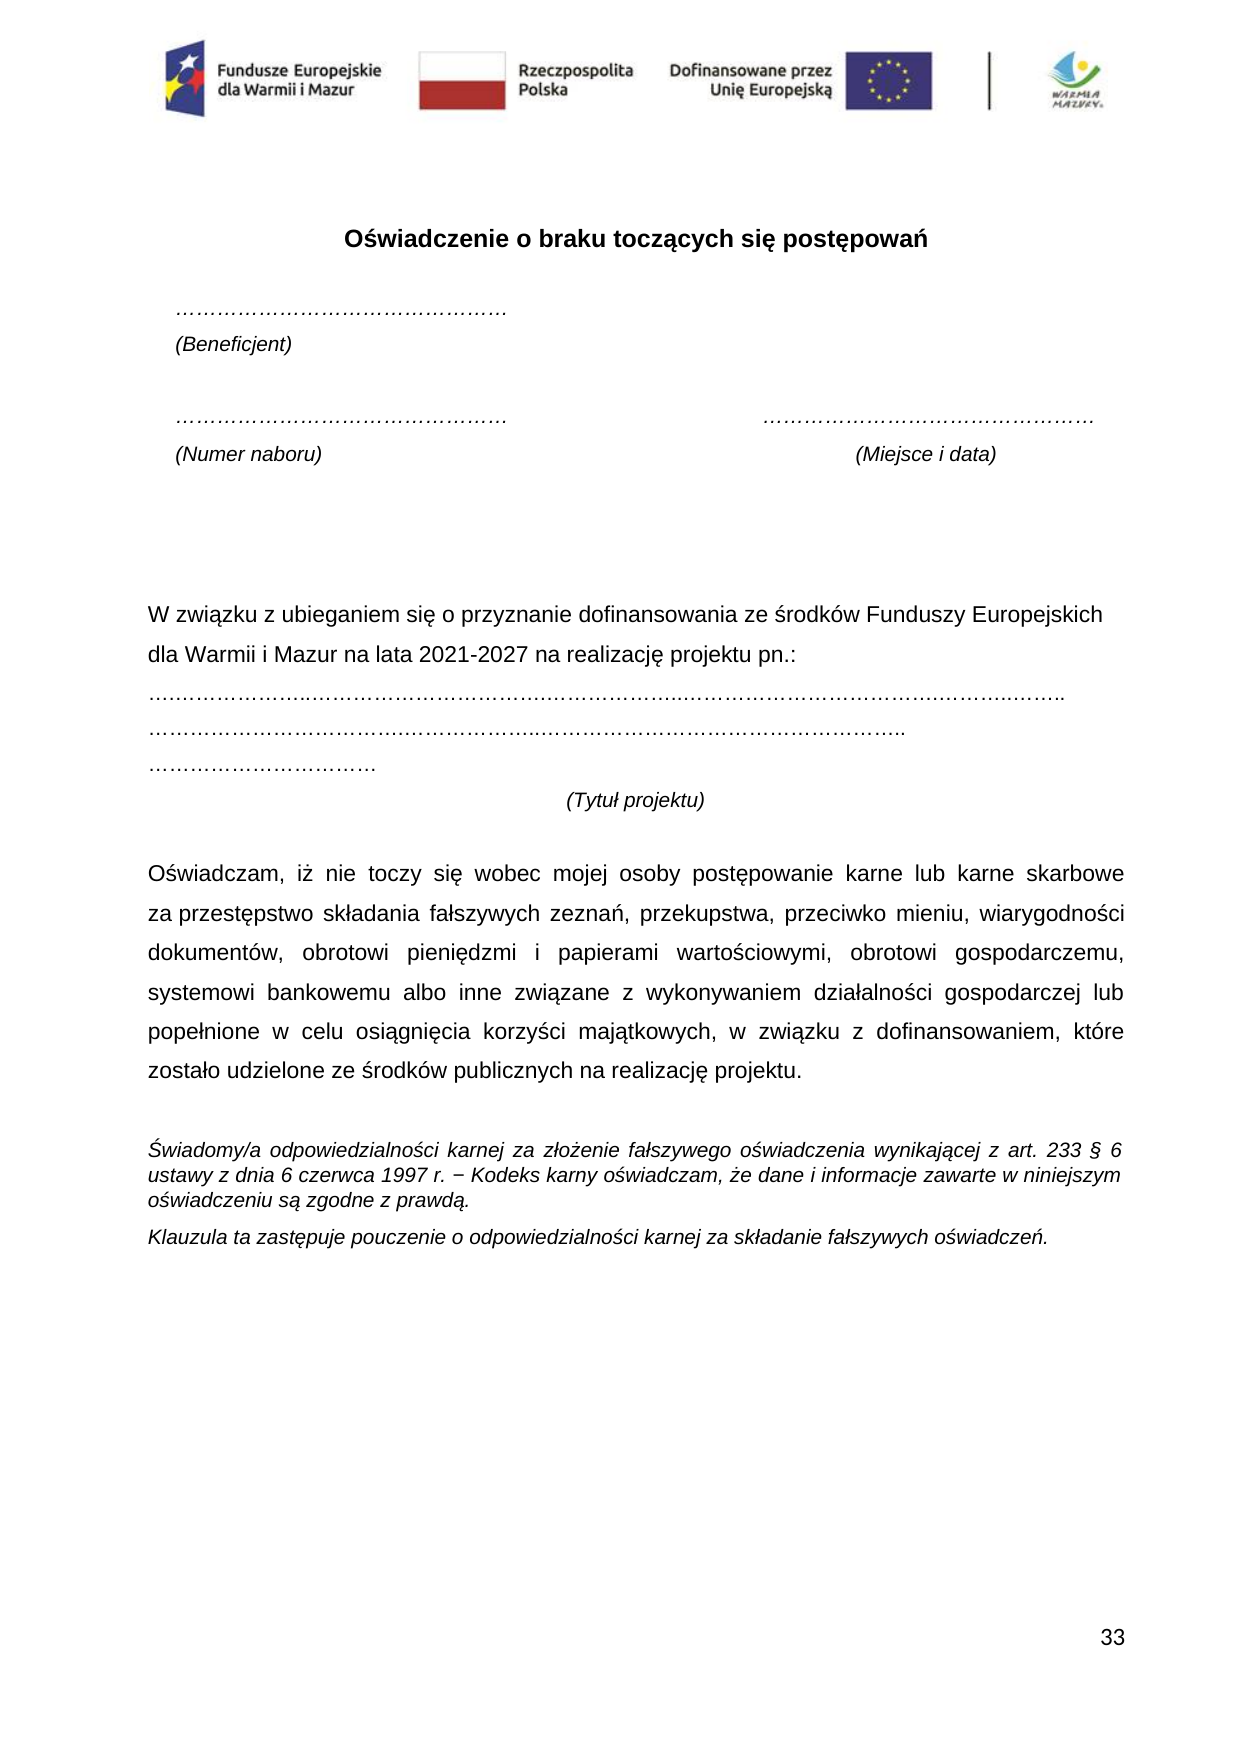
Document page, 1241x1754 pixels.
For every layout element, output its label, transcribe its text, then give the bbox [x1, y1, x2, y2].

text Klauzula ta zastępuje pouczenie o odpowiedzialności karnej za składanie fałszywych oświadczeń. [148, 1224, 1125, 1249]
table_header ………………………………………… (Beneficjent) ………………………………………… [164, 296, 636, 442]
text Świadomy/a odpowiedzialności karnej za złożenie fałszywego oświadczenia wynikającej z art. 233 § 6 ustawy z dnia 6 czerwca 1997 r. − Kodeks karny oświadczam, że dane i informacje zawarte w niniejszym oświadczeniu są zgodne z prawdą. [148, 1136, 1125, 1211]
picture [147, 21, 1119, 131]
text Oświadczenie o braku toczących się postępowań [148, 224, 1125, 253]
text ….………………..…………………………….………………..……………………………….………..……..……………………………….………………..……………………………………………..…………………………… [148, 680, 1125, 776]
text (Tytuł projektu) [148, 788, 1125, 812]
table_header ………………………………………… [636, 296, 1109, 442]
table_cell (Numer naboru) [164, 442, 636, 481]
table_cell (Miejsce i data) [636, 442, 1109, 481]
text Oświadczam, iż nie toczy się wobec mojej osoby postępowanie karne lub karne skarbowe za przestępstwo składania fałszywych zeznań, przekupstwa, przeciwko mieniu, wiarygodności dokumentów, obrotowi pieniędzmi i papierami wartościowymi, obrotowi gospodarczemu, systemowi bankowemu albo inne związane z wykonywaniem działalności gospodarczej lub popełnione w celu osiągnięcia korzyści majątkowych, w związku z dofinansowaniem, które zostało udzielone ze środków publicznych na realizację projektu. [148, 860, 1125, 1084]
text W związku z ubieganiem się o przyznanie dofinansowania ze środków Funduszy Europejskich dla Warmii i Mazur na lata 2021-2027 na realizację projektu pn.: [148, 601, 1125, 667]
